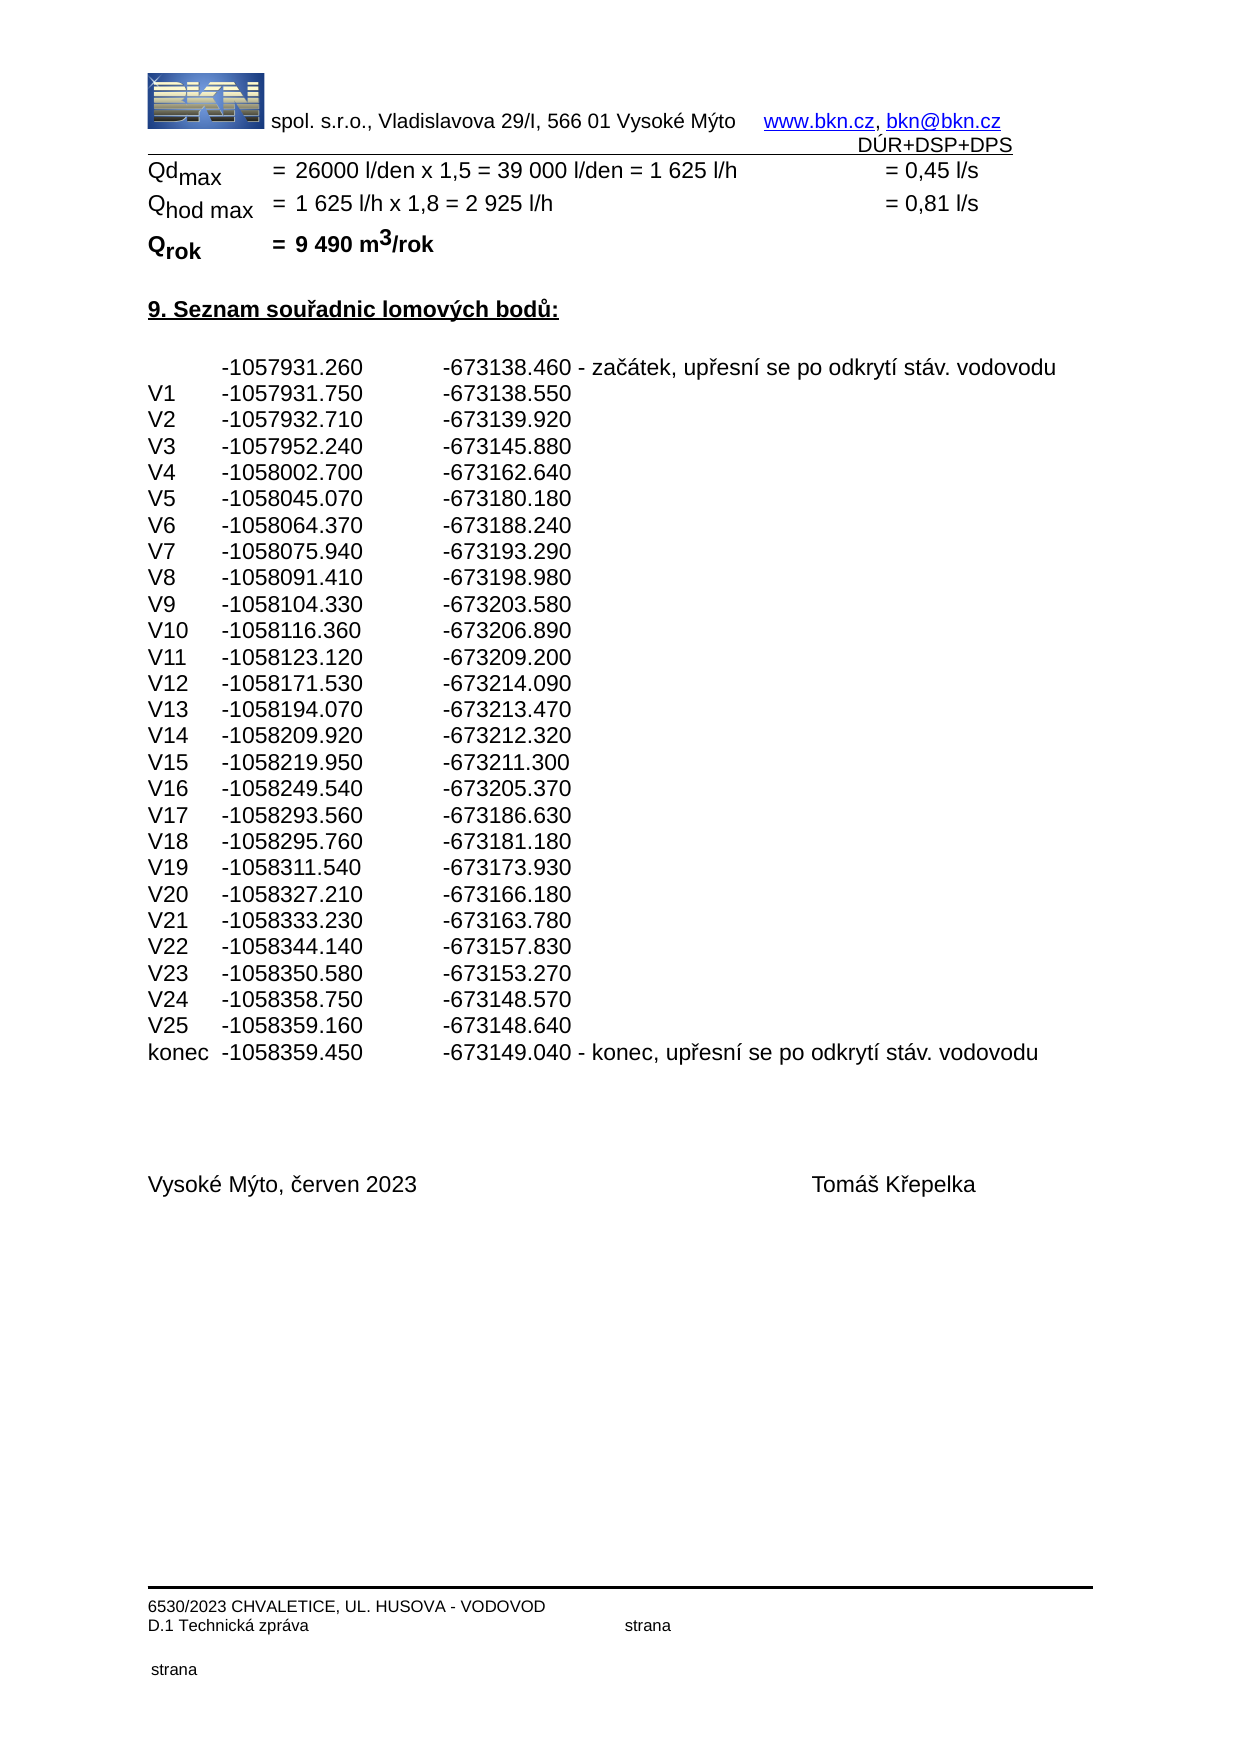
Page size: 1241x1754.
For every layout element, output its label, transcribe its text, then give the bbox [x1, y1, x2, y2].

text V11 -1058123.120 -673209.200 [148, 643, 1093, 670]
text V6 -1058064.370 -673188.240 [148, 512, 1093, 538]
text V9 -1058104.330 -673203.580 [148, 591, 1093, 617]
text V14 -1058209.920 -673212.320 [148, 722, 1093, 749]
text Vysoké Mýto, červen 2023 Tomáš Křepelka [148, 1171, 1093, 1197]
text V25 -1058359.160 -673148.640 [148, 1012, 1093, 1039]
text V22 -1058344.140 -673157.830 [148, 933, 1093, 960]
picture [147, 73, 265, 129]
text V15 -1058219.950 -673211.300 [148, 749, 1093, 775]
text V5 -1058045.070 -673180.180 [148, 485, 1093, 512]
text Qdmax = 26000 l/den x 1,5 = 39 000 l/den = 1 625 l/h = 0,45 l/s [148, 157, 1093, 190]
text V20 -1058327.210 -673166.180 [148, 881, 1093, 907]
text V17 -1058293.560 -673186.630 [148, 802, 1093, 828]
text V3 -1057952.240 -673145.880 [148, 433, 1093, 459]
text Qhod max = 1 625 l/h x 1,8 = 2 925 l/h = 0,81 l/s [148, 190, 1093, 223]
text V7 -1058075.940 -673193.290 [148, 538, 1093, 564]
text V13 -1058194.070 -673213.470 [148, 696, 1093, 722]
text V23 -1058350.580 -673153.270 [148, 960, 1093, 986]
text V1 -1057931.750 -673138.550 [148, 380, 1093, 406]
text V19 -1058311.540 -673173.930 [148, 854, 1093, 881]
text Qrok = 9 490 m3/rok [148, 223, 1093, 264]
text konec -1058359.450 -673149.040 - konec, upřesní se po odkrytí stáv. vodovodu [148, 1039, 1093, 1065]
text V21 -1058333.230 -673163.780 [148, 907, 1093, 933]
text 9. Seznam souřadnic lomových bodů: [148, 296, 1093, 322]
text V4 -1058002.700 -673162.640 [148, 459, 1093, 485]
text -1057931.260 -673138.460 - začátek, upřesní se po odkrytí stáv. vodovodu [148, 353, 1093, 380]
text V12 -1058171.530 -673214.090 [148, 670, 1093, 696]
text V24 -1058358.750 -673148.570 [148, 986, 1093, 1012]
text V18 -1058295.760 -673181.180 [148, 828, 1093, 854]
text V8 -1058091.410 -673198.980 [148, 564, 1093, 591]
text V2 -1057932.710 -673139.920 [148, 406, 1093, 433]
text V10 -1058116.360 -673206.890 [148, 617, 1093, 643]
text V16 -1058249.540 -673205.370 [148, 775, 1093, 802]
